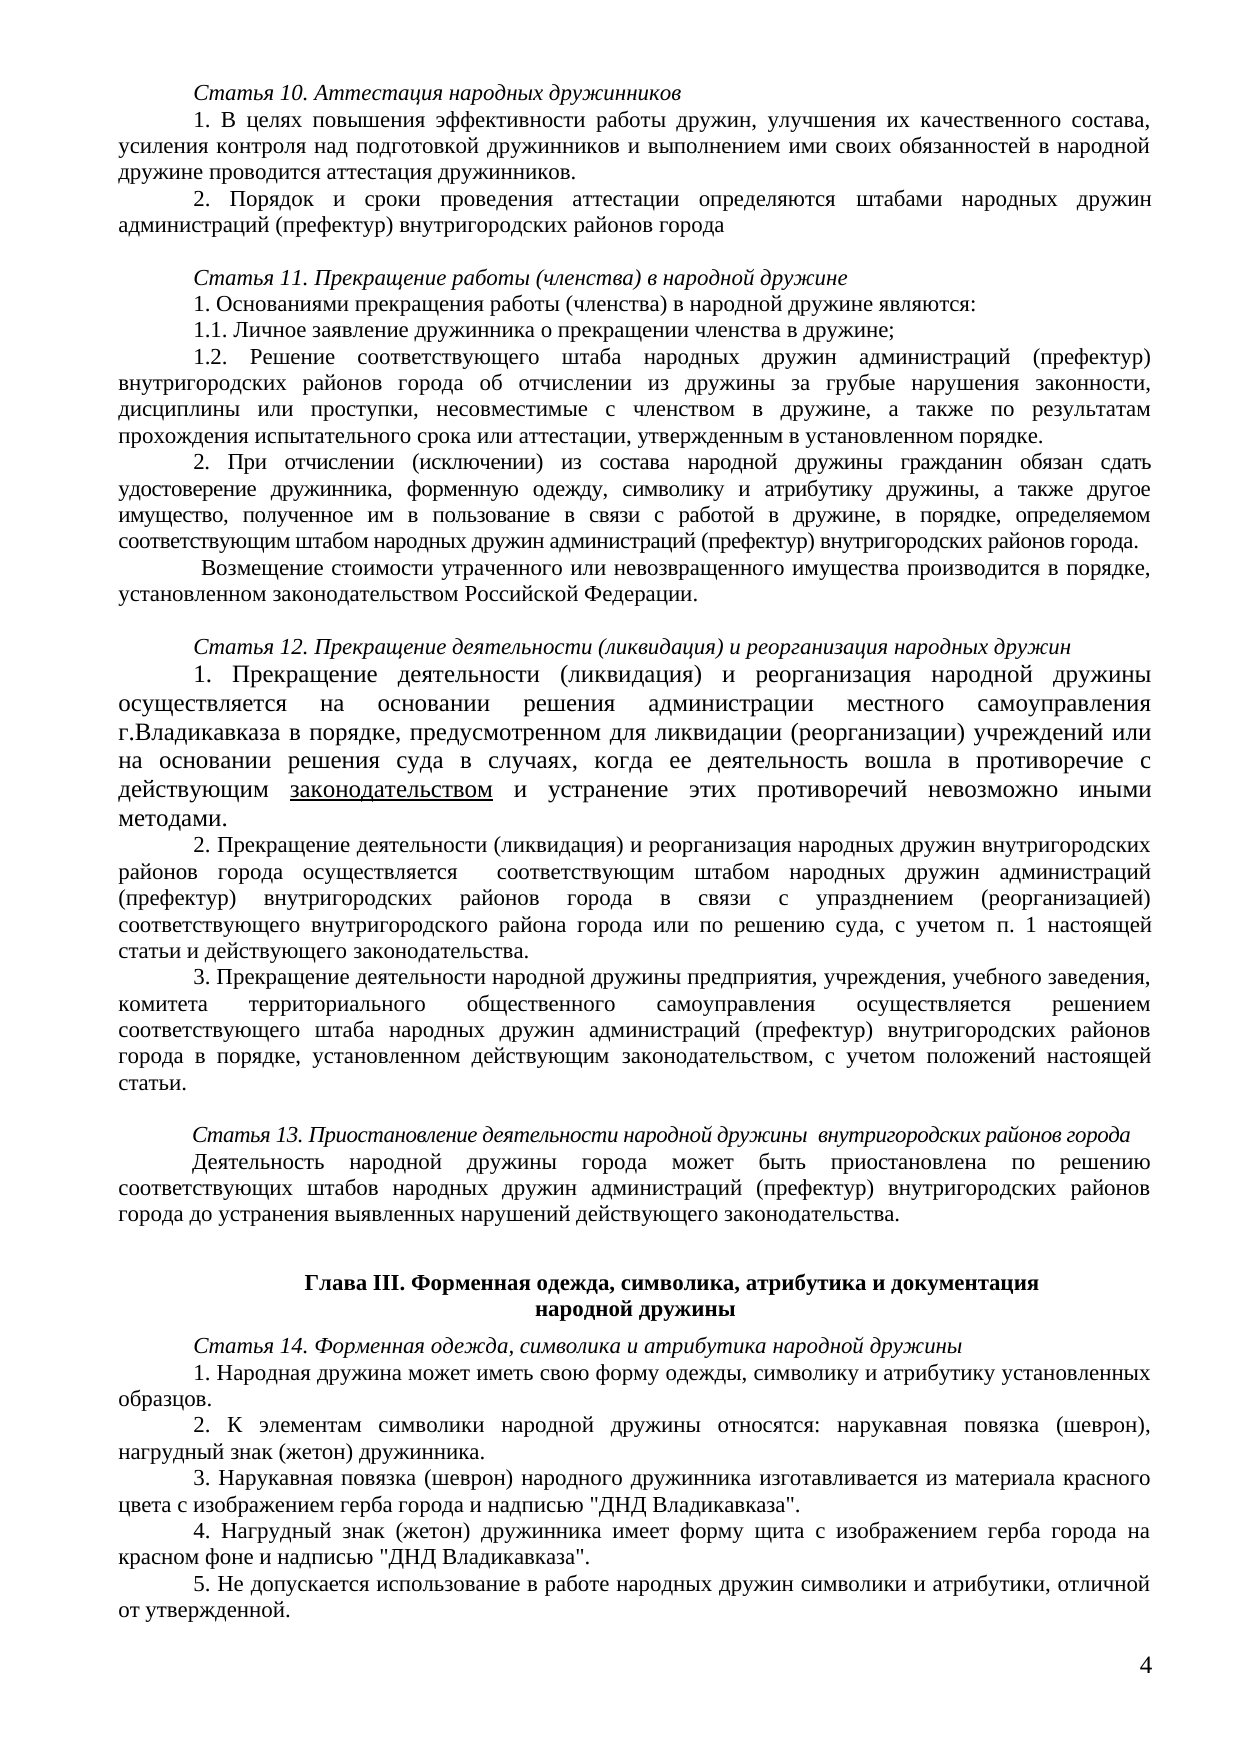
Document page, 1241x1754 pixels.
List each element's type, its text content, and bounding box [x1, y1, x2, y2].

text Деятельность народной дружины города может быть приостановлена по решению соответствующих штабов народных дружин администраций (префектур) внутригородских районов города до устранения выявленных нарушений действующего законодательства. [118, 1148, 1152, 1227]
text 1. В целях повышения эффективности работы дружин, улучшения их качественного состава, усиления контроля над подготовкой дружинников и выполнением ими своих обязанностей в народной дружине проводится аттестация дружинников. [118, 106, 1152, 185]
text 1. Основаниями прекращения работы (членства) в народной дружине являются: [118, 290, 1152, 316]
text Статья 12. Прекращение деятельности (ликвидация) и реорганизация народных дружин [193, 633, 1152, 659]
text 3. Прекращение деятельности народной дружины предприятия, учреждения, учебного заведения, комитета территориального общественного самоуправления осуществляется решением соответствующего штаба народных дружин администраций (префектур) внутригородских районов города в порядке, установленном действующим законодательством, с учетом положений настоящей статьи. [118, 963, 1152, 1095]
text 1. Народная дружина может иметь свою форму одежды, символику и атрибутику установленных образцов. [118, 1359, 1152, 1412]
text 3. Нарукавная повязка (шеврон) народного дружинника изготавливается из материала красного цвета с изображением герба города и надписью "ДНД Владикавказа". [118, 1464, 1152, 1517]
text 2. К элементам символики народной дружины относятся: нарукавная повязка (шеврон), нагрудный знак (жетон) дружинника. [118, 1412, 1152, 1464]
text 1. Прекращение деятельности (ликвидация) и реорганизация народной дружины осуществляется на основании решения администрации местного самоуправления г.Владикавказа в порядке, предусмотренном для ликвидации (реорганизации) учреждений или на основании решения суда в случаях, когда ее деятельность вошла в противоречие с действующим законодательством и устранение этих противоречий невозможно иными методами. [118, 659, 1152, 832]
text Глава III. Форменная одежда, символика, атрибутика и документация народной дружины [118, 1268, 1152, 1321]
text Статья 14. Форменная одежда, символика и атрибутика народной дружины [193, 1332, 1152, 1359]
text Статья 10. Аттестация народных дружинников [193, 79, 1152, 106]
text Возмещение стоимости утраченного или невозвращенного имущества производится в порядке, установленном законодательством Российской Федерации. [118, 554, 1152, 606]
text 2. Прекращение деятельности (ликвидация) и реорганизация народных дружин внутригородских районов города осуществляется соответствующим штабом народных дружин администраций (префектур) внутригородских районов города в связи с упразднением (реорганизацией) соответствующего внутригородского района города или по решению суда, с учетом п. 1 настоящей статьи и действующего законодательства. [118, 832, 1152, 963]
text 1.1. Личное заявление дружинника о прекращении членства в дружине; [118, 316, 1152, 343]
text 4. Нагрудный знак (жетон) дружинника имеет форму щита с изображением герба города на красном фоне и надписью "ДНД Владикавказа". [118, 1517, 1152, 1570]
text 2. При отчислении (исключении) из состава народной дружины гражданин обязан сдать удостоверение дружинника, форменную одежду, символику и атрибутику дружины, а также другое имущество, полученное им в пользование в связи с работой в дружине, в порядке, определяемом соответствующим штабом народных дружин администраций (префектур) внутригородских районов города. [118, 448, 1152, 554]
text 5. Не допускается использование в работе народных дружин символики и атрибутики, отличной от утвержденной. [118, 1570, 1152, 1622]
text 1.2. Решение соответствующего штаба народных дружин администраций (префектур) внутригородских районов города об отчислении из дружины за грубые нарушения законности, дисциплины или проступки, несовместимые с членством в дружине, а также по результатам прохождения испытательного срока или аттестации, утвержденным в установленном порядке. [118, 343, 1152, 448]
text 2. Порядок и сроки проведения аттестации определяются штабами народных дружин администраций (префектур) внутригородских районов города [118, 185, 1152, 237]
text Статья 11. Прекращение работы (членства) в народной дружине [193, 264, 1152, 290]
text Статья 13. Приостановление деятельности народной дружины внутригородских районов города [118, 1121, 1152, 1148]
